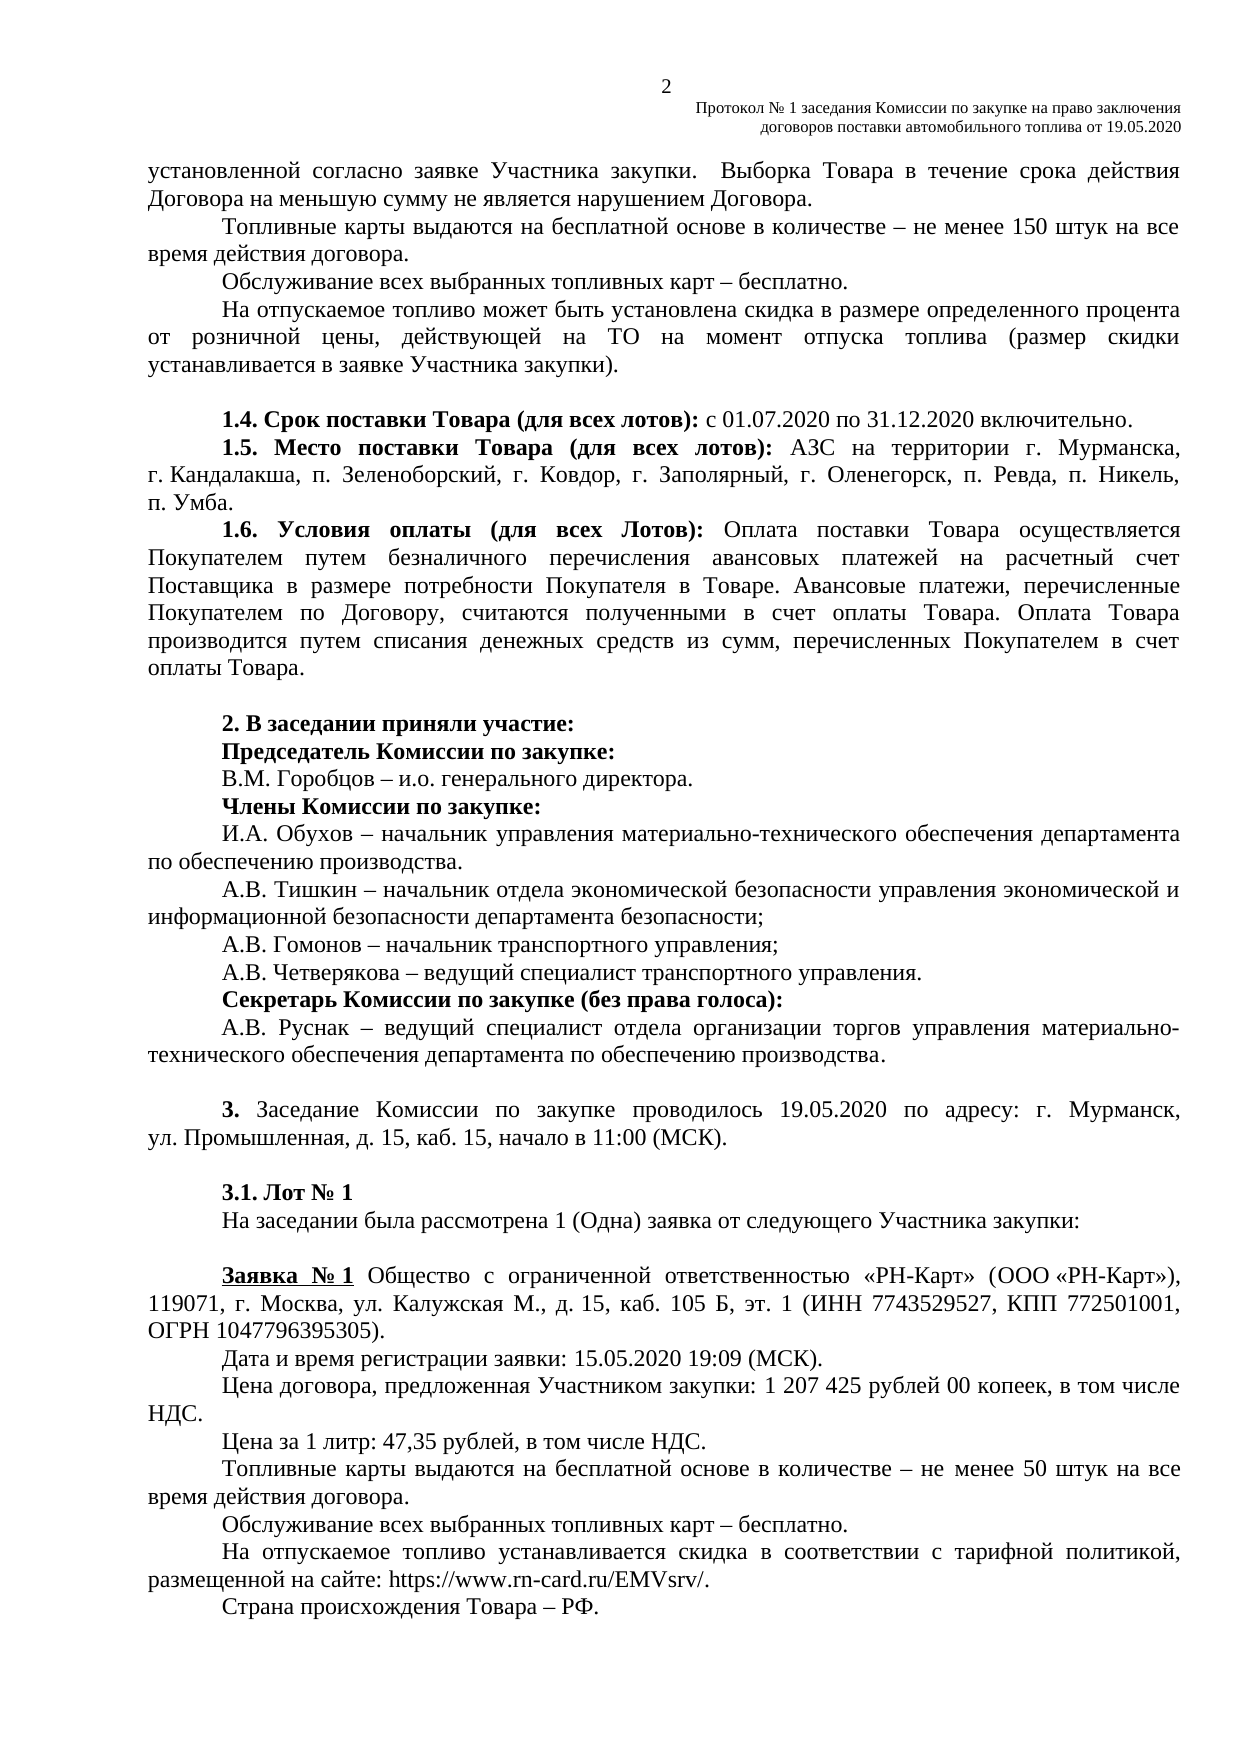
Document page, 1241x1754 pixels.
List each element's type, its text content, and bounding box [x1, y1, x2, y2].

text Дата и время регистрации заявки: 15.05.2020 19:09 (МСК). [148, 1344, 1181, 1372]
text Цена за 1 литр: 47,35 рублей, в том числе НДС. [148, 1427, 1181, 1454]
text Члены Комиссии по закупке: [148, 792, 1181, 819]
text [148, 157, 1181, 212]
subtitle 3. Заседание Комиссии по закупке проводилось 19.05.2020 по адресу: г. Мурманск, ул. Промышленная, д. 15, каб. 15, начало в 11:00 (МСК). [148, 1096, 1181, 1151]
text На отпускаемое топливо устанавливается скидка в соответствии с тарифной политикой, размещенной на сайте: https://www.rn-card.ru/EMVsrv/. [148, 1537, 1181, 1592]
subtitle 3.1. Лот № 1 [148, 1178, 1181, 1206]
text 1.6. Условия оплаты (для всех Лотов): Оплата поставки Товара осуществляется Покупателем путем безналичного перечисления авансовых платежей на расчетный счет Поставщика в размере потребности Покупателя в Товаре. Авансовые платежи, перечисленные Покупателем по Договору, считаются полученными в счет оплаты Товара. Оплата Товара производится путем списания денежных средств из сумм, перечисленных Покупателем в счет оплаты Товара. [148, 515, 1181, 681]
text 1.4. Срок поставки Товара (для всех лотов): с 01.07.2020 по 31.12.2020 включительно. [148, 405, 1181, 433]
text Цена договора, предложенная Участником закупки: 1 207 425 рублей 00 копеек, в том числе НДС. [148, 1372, 1181, 1427]
text Председатель Комиссии по закупке: [148, 737, 1181, 764]
text А.В. Гомонов – начальник транспортного управления; [148, 930, 1181, 957]
text Обслуживание всех выбранных топливных карт – бесплатно. [148, 267, 1181, 294]
text На заседании была рассмотрена 1 (Одна) заявка от следующего Участника закупки: [148, 1206, 1181, 1233]
text Страна происхождения Товара – РФ. [148, 1592, 1181, 1620]
text Секретарь Комиссии по закупке (без права голоса): [148, 985, 1181, 1013]
text А.В. Четверякова – ведущий специалист транспортного управления. [148, 957, 1181, 985]
text И.А. Обухов – начальник управления материально-технического обеспечения департамента по обеспечению производства. [148, 819, 1181, 875]
text Топливные карты выдаются на бесплатной основе в количестве – не менее 50 штук на все время действия договора. [148, 1454, 1181, 1509]
text Топливные карты выдаются на бесплатной основе в количестве – не менее 150 штук на все время действия договора. [148, 212, 1181, 267]
subtitle 2. В заседании приняли участие: [148, 709, 1181, 737]
text А.В. Руснак – ведущий специалист отдела организации торгов управления материально-технического обеспечения департамента по обеспечению производства. [148, 1013, 1181, 1068]
text А.В. Тишкин – начальник отдела экономической безопасности управления экономической и информационной безопасности департамента безопасности; [148, 875, 1181, 930]
text Обслуживание всех выбранных топливных карт – бесплатно. [148, 1509, 1181, 1537]
text В.М. Горобцов – и.о. генерального директора. [148, 764, 1181, 792]
text 1.5. Место поставки Товара (для всех лотов): АЗС на территории г. Мурманска, г. Кандалакша, п. Зеленоборский, г. Ковдор, г. Заполярный, г. Оленегорск, п. Ревда, п. Никель, п. Умба. [148, 433, 1181, 515]
